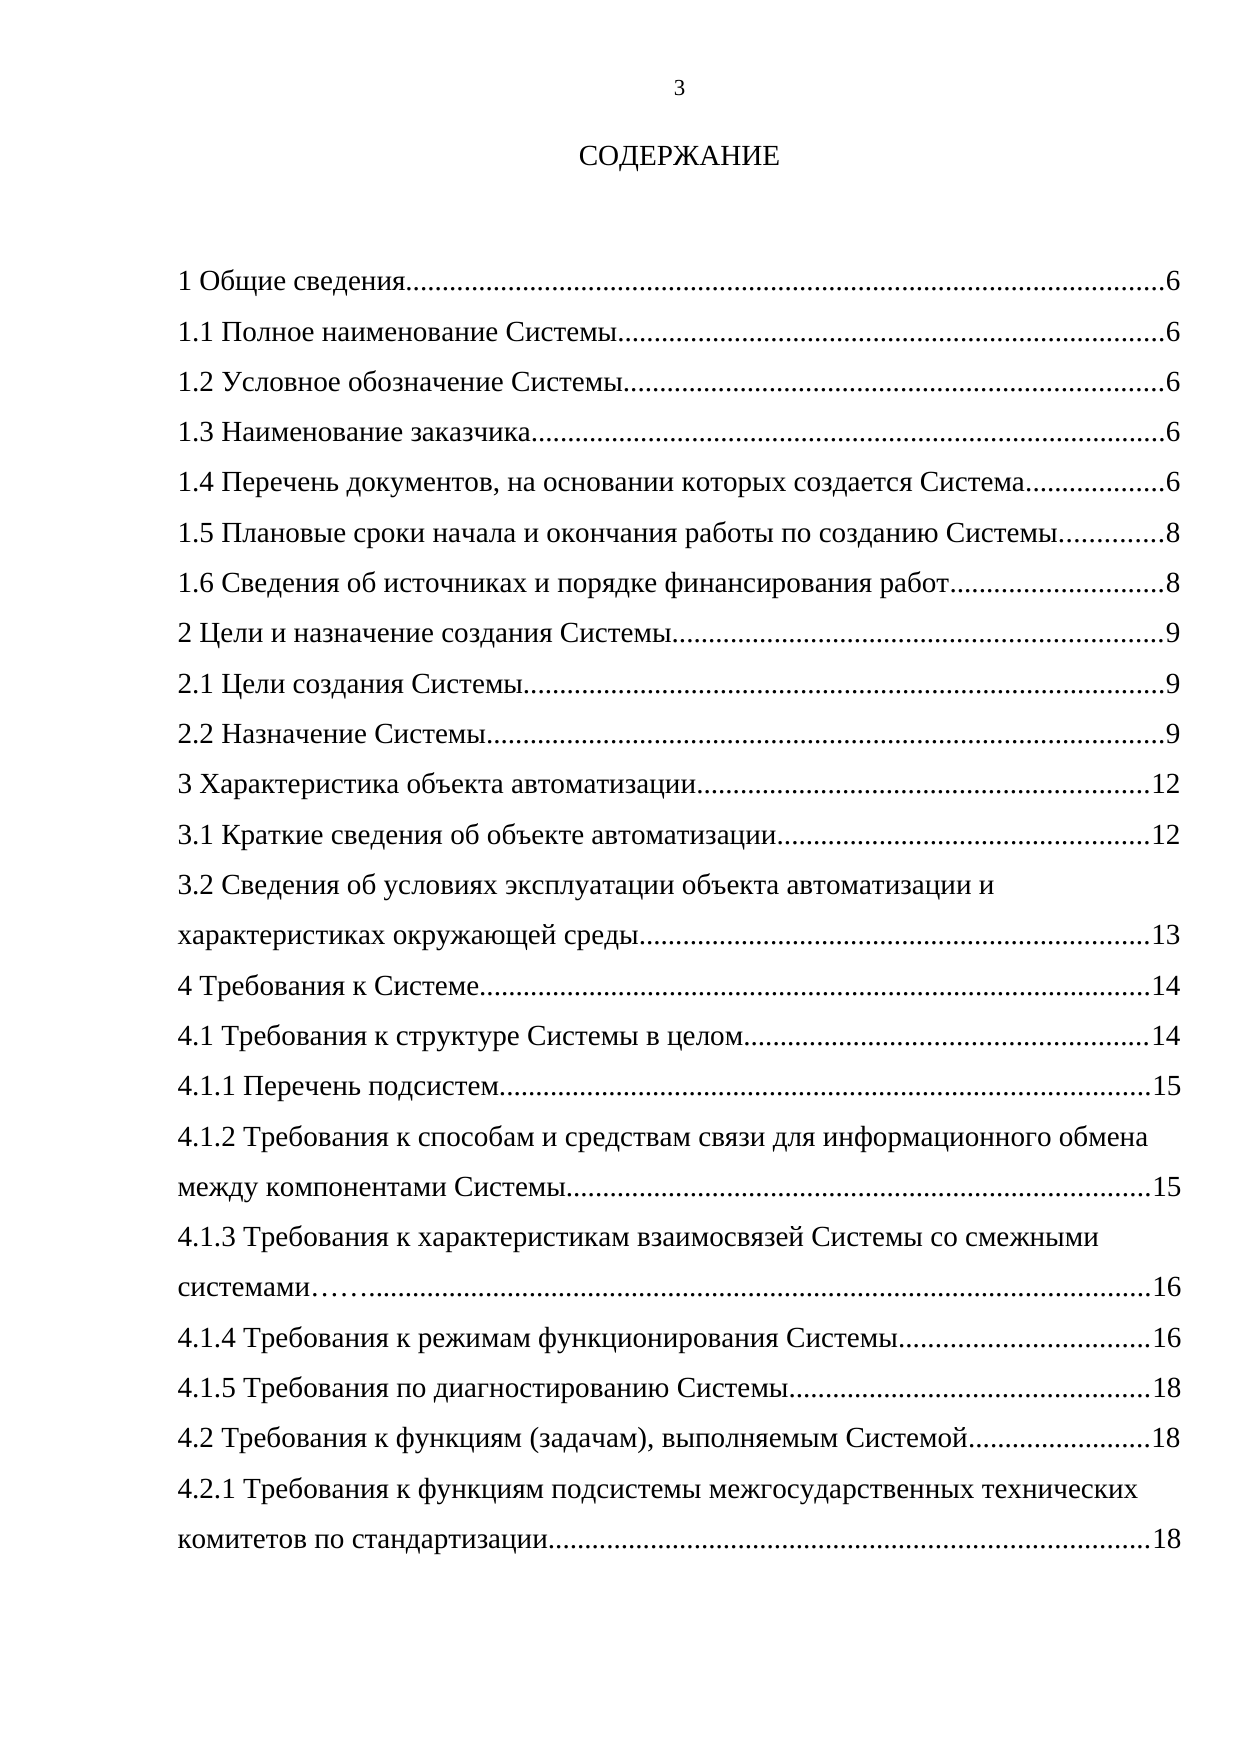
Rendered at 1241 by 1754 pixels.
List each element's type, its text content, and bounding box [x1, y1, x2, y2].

text Содержание [177, 138, 1181, 171]
